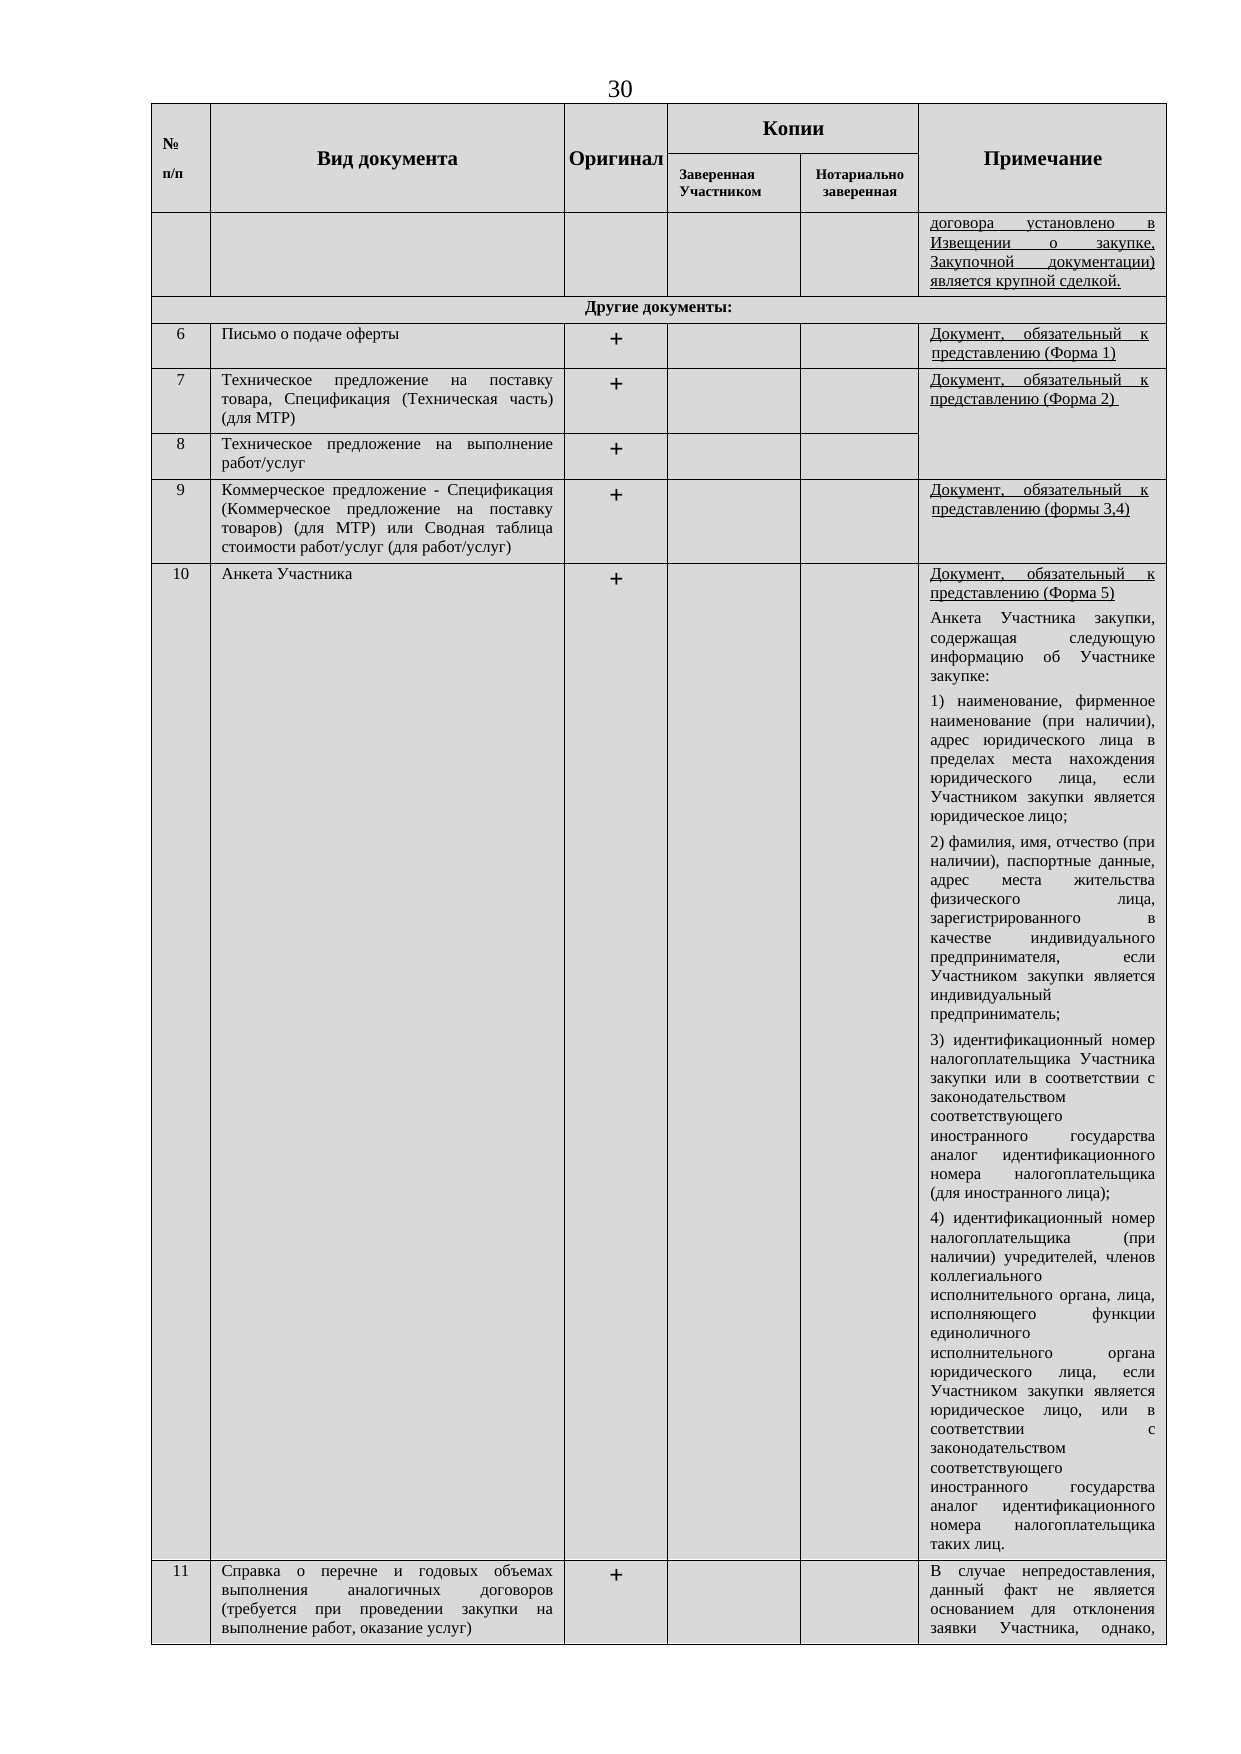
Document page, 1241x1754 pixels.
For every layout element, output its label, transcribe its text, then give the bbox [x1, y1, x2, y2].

table_cell Техническое предложение на выполнение работ/услуг [211, 434, 564, 479]
table_header Вид документа [211, 104, 564, 212]
table_cell 9 [152, 480, 210, 563]
table_cell [668, 1561, 800, 1643]
table_cell Другие документы: [152, 297, 1166, 323]
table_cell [211, 1561, 564, 1643]
table_cell Заверенная Участником [668, 154, 800, 212]
table_cell [668, 480, 800, 563]
table_cell Коммерческое предложение - Спецификация (Коммерческое предложение на поставку товаров) (для МТР) или Сводная таблица стоимости работ/услуг (для работ/услуг) [211, 480, 564, 563]
table_cell + [565, 564, 667, 1559]
table_cell 11 [152, 1561, 210, 1643]
table_cell [801, 369, 918, 433]
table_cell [919, 1561, 1166, 1643]
table_header Копии [668, 104, 918, 153]
table_cell + [565, 369, 667, 433]
table_cell 6 [152, 324, 210, 368]
table_cell [801, 434, 918, 479]
table_header Оригинал [565, 104, 667, 212]
table_cell + [565, 434, 667, 479]
table_cell [668, 564, 800, 1559]
table_cell [801, 324, 918, 368]
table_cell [211, 213, 564, 296]
table_header № п/п [152, 104, 210, 212]
table_cell + [565, 1561, 667, 1643]
table_cell 5 [152, 213, 210, 296]
table_cell 8 [152, 434, 210, 479]
table_cell Нотариально заверенная [801, 154, 918, 212]
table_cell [919, 213, 1166, 296]
table_cell Документ, обязательный к представлению (Форма 1) [919, 324, 1166, 368]
table_cell [565, 213, 667, 296]
table_cell Документ, обязательный к представлению (Форма 5) Анкета Участника закупки, содержащая следующую информацию об Участнике закупке: 1) наименование, фирменное наименование (при наличии), адрес юридического лица в пределах места нахождения юридического лица, если Участником закупки является юридическое лицо; 2) фамилия, имя, отчество (при наличии), паспортные данные, адрес места жительства физического лица, зарегистрированного в качестве индивидуального предпринимателя, если Участником закупки является индивидуальный предприниматель; 3) идентификационный номер налогоплательщика Участника закупки или в соответствии с законодательством соответствующего иностранного государства аналог идентификационного номера налогоплательщика (для иностранного лица); 4) идентификационный номер налогоплательщика (при наличии) учредителей, членов коллегиального исполнительного органа, лица, исполняющего функции единоличного исполнительного органа юридического лица, если Участником закупки является юридическое лицо, или в соответствии с законодательством соответствующего иностранного государства аналог идентификационного номера налогоплательщика таких лиц. [919, 564, 1166, 1559]
table_cell Документ, обязательный к представлению (формы 3,4) [919, 480, 1166, 563]
table_cell Техническое предложение на поставку товара, Спецификация (Техническая часть) (для МТР) [211, 369, 564, 433]
table_cell + [668, 213, 800, 296]
table_cell [668, 434, 800, 479]
table_cell Письмо о подаче оферты [211, 324, 564, 368]
table_cell [801, 480, 918, 563]
table_cell 7 [152, 369, 210, 433]
table_cell [668, 369, 800, 433]
table_header Примечание [919, 104, 1166, 212]
table_cell + [565, 480, 667, 563]
table_cell [801, 1561, 918, 1643]
table_cell 10 [152, 564, 210, 1559]
table_cell [668, 324, 800, 368]
table_cell Анкета Участника [211, 564, 564, 1559]
table_cell + [565, 324, 667, 368]
table_cell Документ, обязательный к представлению (Форма 2) [919, 369, 1166, 479]
table_cell [801, 564, 918, 1559]
table_cell + [801, 213, 918, 296]
